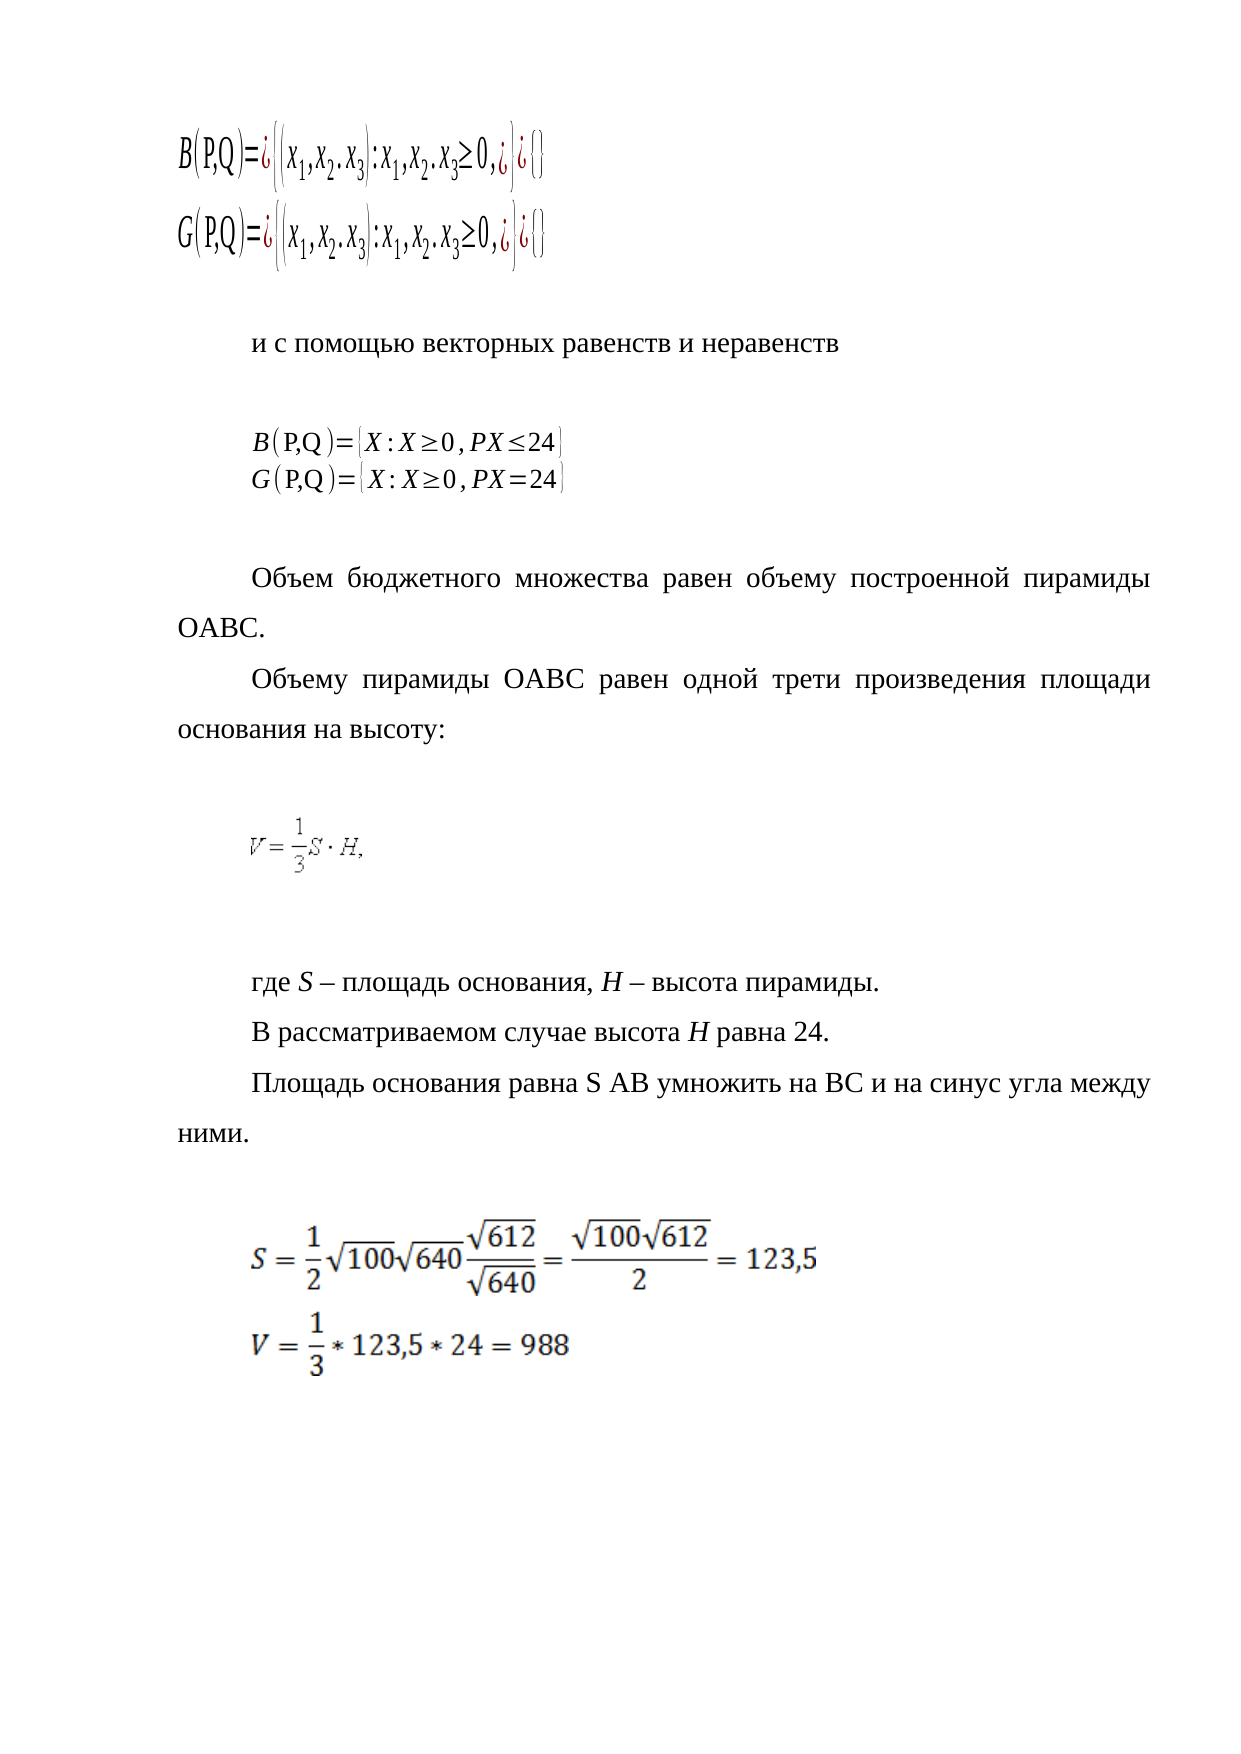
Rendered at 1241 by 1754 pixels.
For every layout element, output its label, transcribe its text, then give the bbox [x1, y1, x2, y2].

text и с помощью векторных равенств и неравенств [177, 325, 1152, 358]
picture [251, 1309, 569, 1376]
text В рассматриваемом случае высота Н равна 24. [177, 1014, 1152, 1048]
picture [251, 811, 362, 900]
text где S – площадь основания, H – высота пирамиды. [177, 964, 1152, 998]
text Площадь основания равна Ѕ АВ умножить на ВС и на синус угла между ними. [177, 1065, 1152, 1149]
text Объем бюджетного множества равен объему построенной пирамиды ОАВС. [177, 560, 1152, 644]
picture [251, 1215, 816, 1296]
text Объему пирамиды ОАВС равен одной трети произведения площади основания на высоту: [177, 661, 1152, 745]
